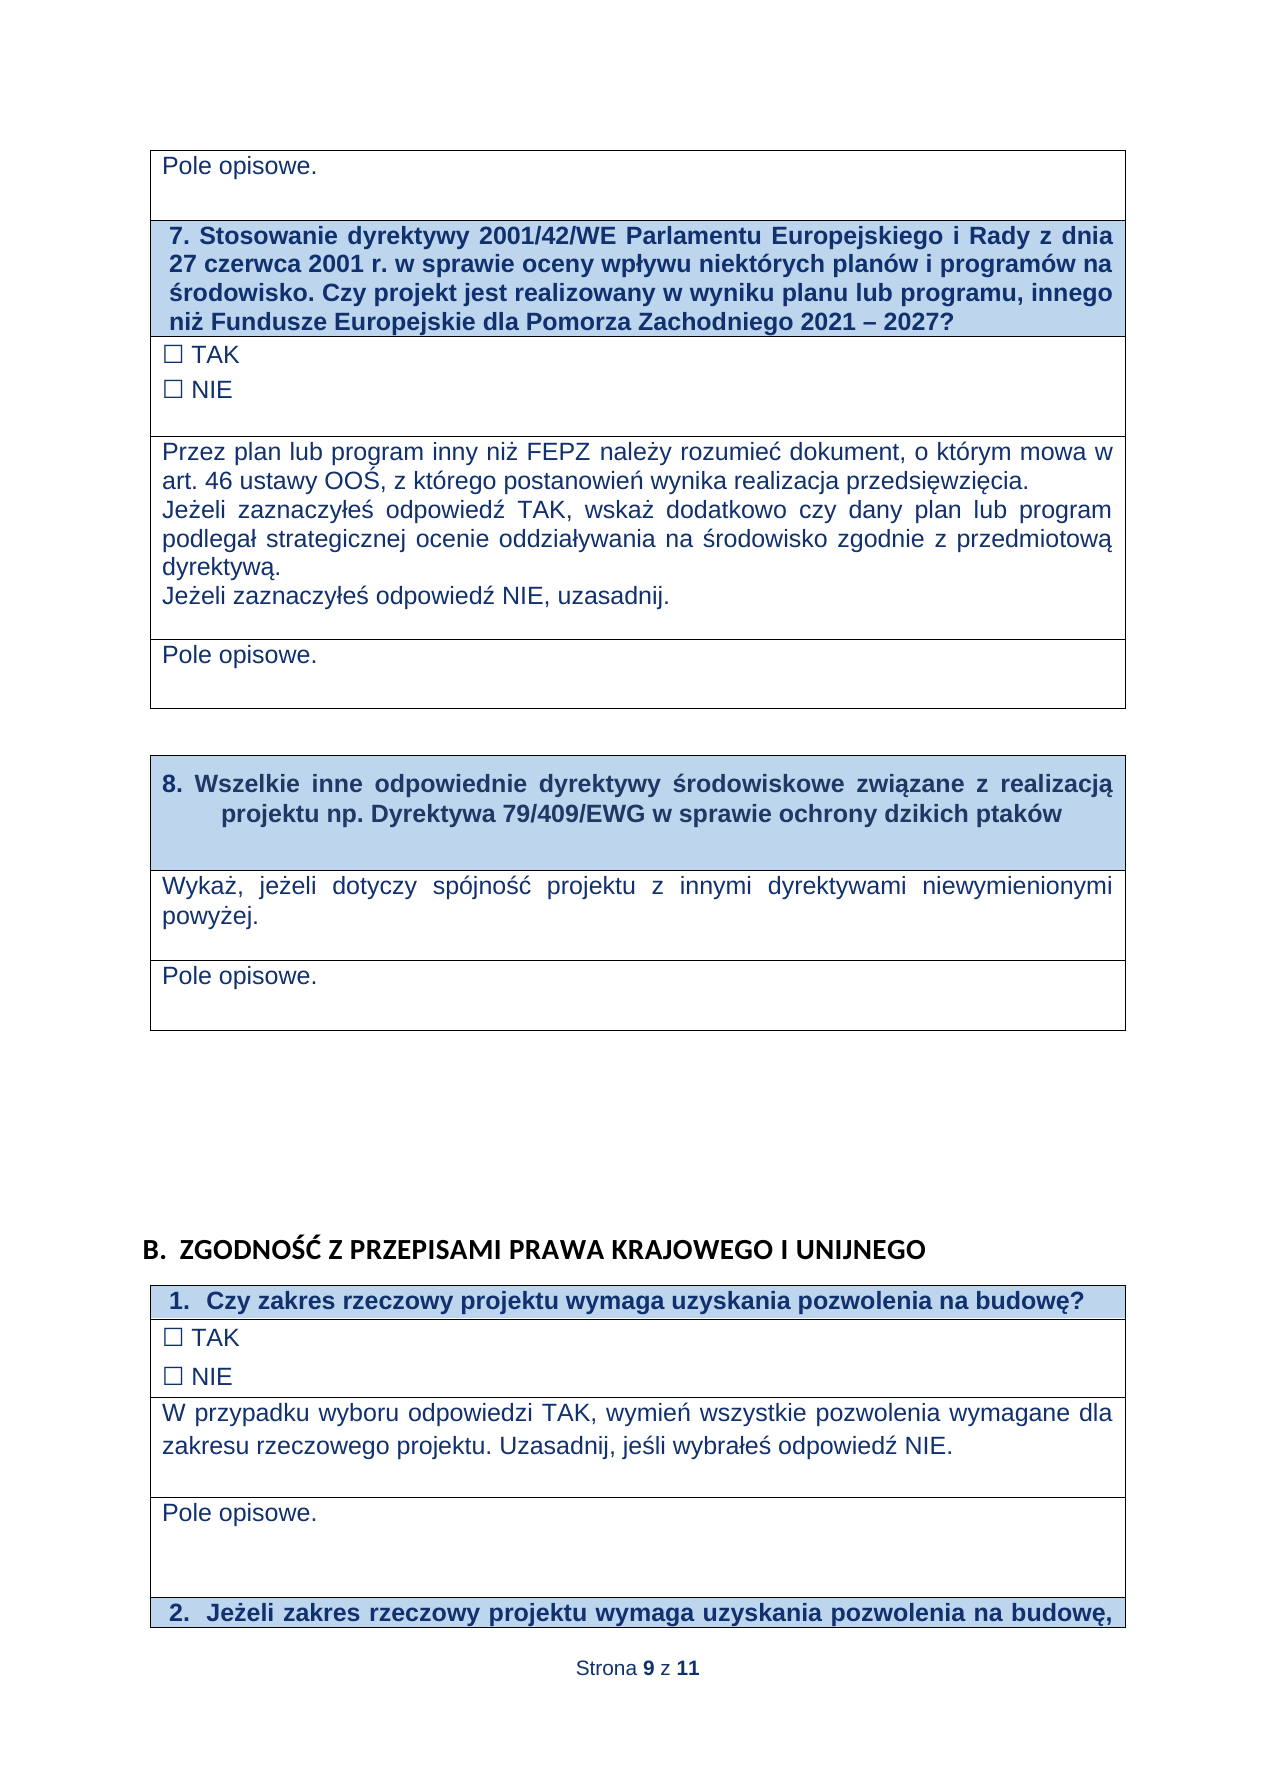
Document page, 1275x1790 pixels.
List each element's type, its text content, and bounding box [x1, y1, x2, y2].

table_header Czy zakres rzeczowy projektu wymaga uzyskania pozwolenia na budowę? [151, 1286, 1125, 1318]
table_cell Wykaż, jeżeli dotyczy spójność projektu z innymi dyrektywami niewymienionymi powyżej. [151, 871, 1125, 960]
subtitle ZGODNOŚĆ Z PRZEPISAMI PRAWA KRAJOWEGO I UNIJNEGO [142, 1231, 1125, 1267]
table_cell ☐ TAK ☐ NIE [151, 1320, 1125, 1397]
table_cell W przypadku wyboru odpowiedzi TAK, wymień wszystkie pozwolenia wymagane dla zakresu rzeczowego projektu. Uzasadnij, jeśli wybrałeś odpowiedź NIE. [151, 1398, 1125, 1497]
table_cell Pole opisowe. [151, 961, 1125, 1029]
table_cell 7. Stosowanie dyrektywy 2001/42/WE Parlamentu Europejskiego i Rady z dnia 27 czerwca 2001 r. w sprawie oceny wpływu niektórych planów i programów na środowisko. Czy projekt jest realizowany w wyniku planu lub programu, innego niż Fundusze Europejskie dla Pomorza Zachodniego 2021 – 2027? [151, 221, 1125, 336]
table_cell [151, 1598, 1125, 1627]
table_cell Pole opisowe. [151, 640, 1125, 708]
table_cell ☐ TAK ☐ NIE [151, 337, 1125, 436]
table_header 8. Wszelkie inne odpowiednie dyrektywy środowiskowe związane z realizacją projektu np. Dyrektywa 79/409/EWG w sprawie ochrony dzikich ptaków [151, 756, 1125, 870]
table_cell Pole opisowe. [151, 151, 1125, 219]
table_cell Przez plan lub program inny niż FEPZ należy rozumieć dokument, o którym mowa w art. 46 ustawy OOŚ, z którego postanowień wynika realizacja przedsięwzięcia. Jeżeli zaznaczyłeś odpowiedź TAK, wskaż dodatkowo czy dany plan lub program podlegał strategicznej ocenie oddziaływania na środowisko zgodnie z przedmiotową dyrektywą. Jeżeli zaznaczyłeś odpowiedź NIE, uzasadnij. [151, 437, 1125, 638]
table_cell Pole opisowe. [151, 1498, 1125, 1597]
